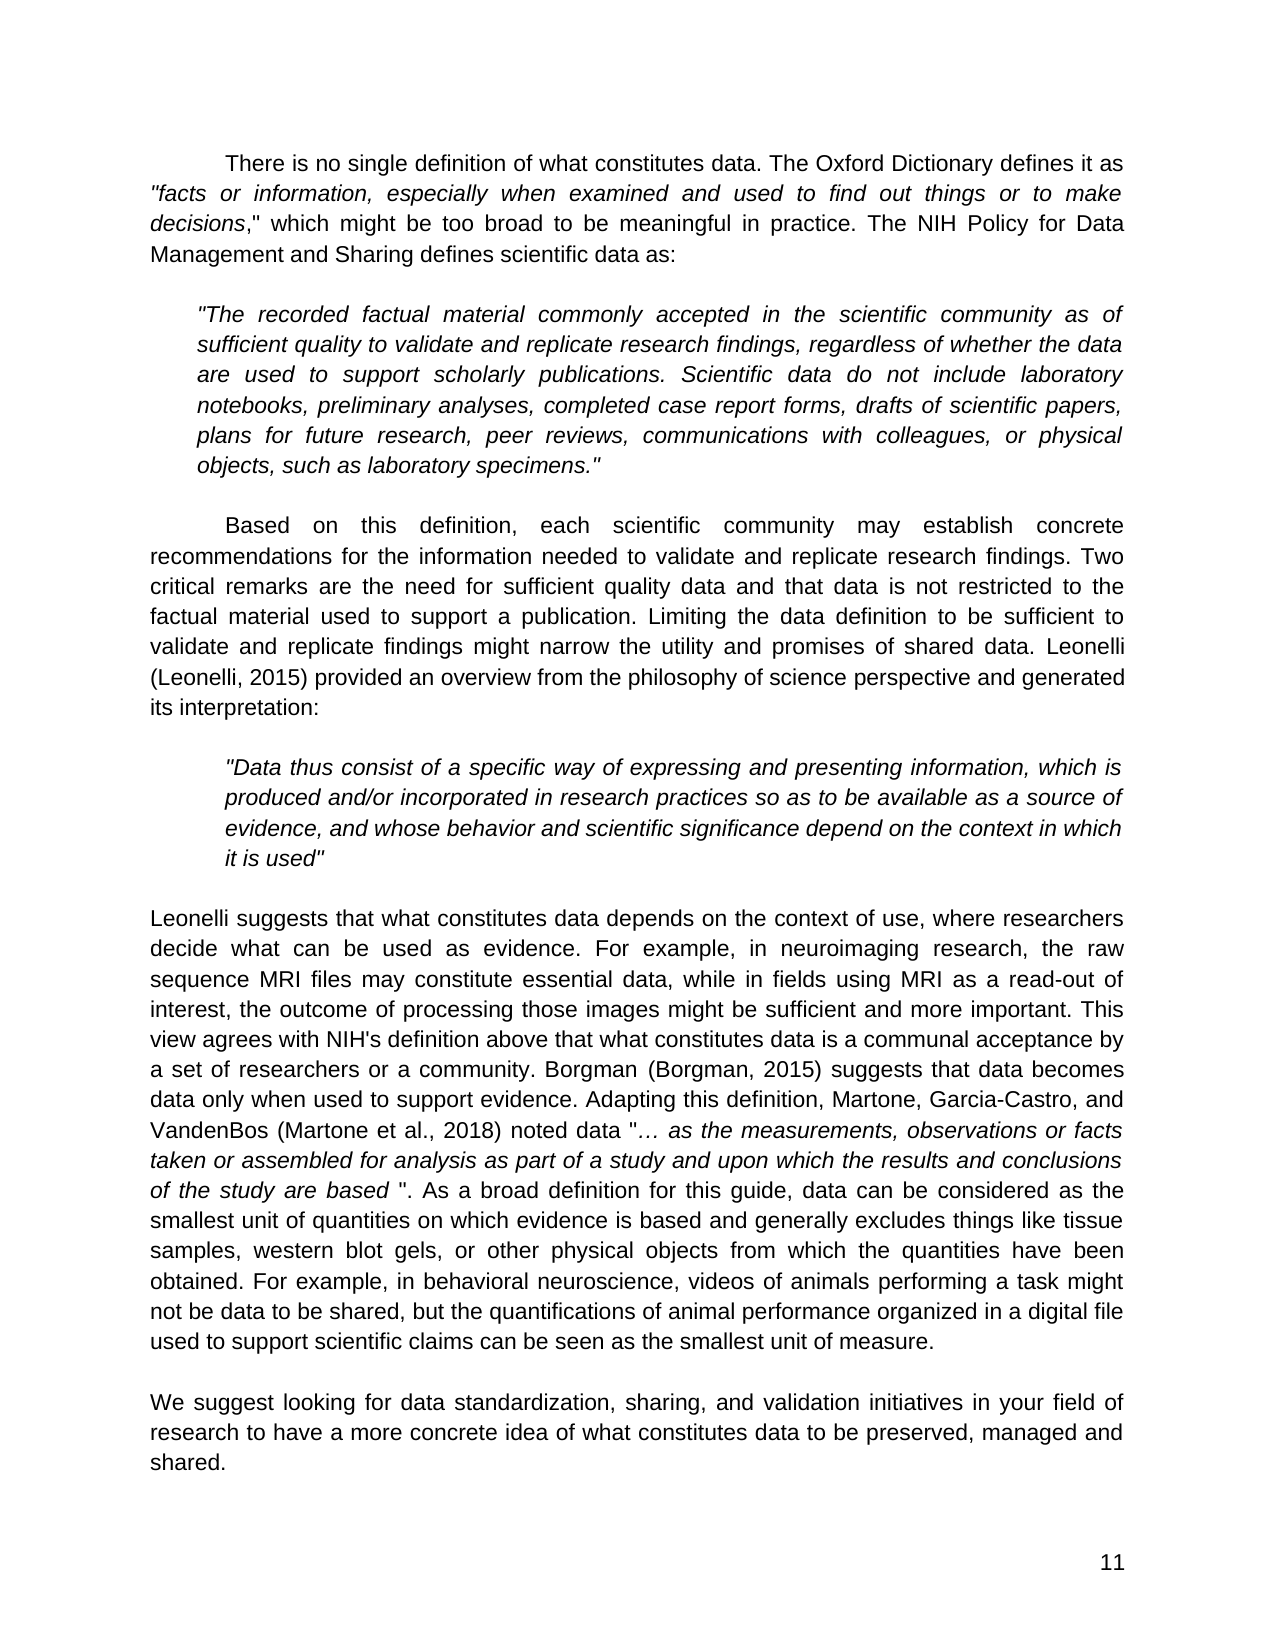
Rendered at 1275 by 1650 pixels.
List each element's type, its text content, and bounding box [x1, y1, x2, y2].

text There is no single definition of what constitutes data. The Oxford Dictionary defines it as "facts or information, especially when examined and used to find out things or to make decisions," which might be too broad to be meaningful in practice. The NIH Policy for Data Management and Sharing defines scientific data as: [150, 150, 1125, 267]
text Based on this definition, each scientific community may establish concrete recommendations for the information needed to validate and replicate research findings. Two critical remarks are the need for sufficient quality data and that data is not restricted to the factual material used to support a publication. Limiting the data definition to be sufficient to validate and replicate findings might narrow the utility and promises of shared data. Leonelli (Leonelli, 2015) provided an overview from the philosophy of science perspective and generated its interpretation: [150, 512, 1125, 720]
text "The recorded factual material commonly accepted in the scientific community as of sufficient quality to validate and replicate research findings, regardless of whether the data are used to support scholarly publications. Scientific data do not include laboratory notebooks, preliminary analyses, completed case report forms, drafts of scientific papers, plans for future research, peer reviews, communications with colleagues, or physical objects, such as laboratory specimens." [197, 301, 1125, 478]
text "Data thus consist of a specific way of expressing and presenting information, which is produced and/or incorporated in research practices so as to be available as a source of evidence, and whose behavior and scientific significance depend on the context in which it is used" [225, 754, 1125, 871]
text We suggest looking for data standardization, sharing, and validation initiatives in your field of research to have a more concrete idea of what constitutes data to be preserved, managed and shared. [150, 1388, 1125, 1475]
text Leonelli suggests that what constitutes data depends on the context of use, where researchers decide what can be used as evidence. For example, in neuroimaging research, the raw sequence MRI files may constitute essential data, while in fields using MRI as a read-out of interest, the outcome of processing those images might be sufficient and more important. This view agrees with NIH's definition above that what constitutes data is a communal acceptance by a set of researchers or a community. Borgman (Borgman, 2015) suggests that data becomes data only when used to support evidence. Adapting this definition, Martone, Garcia-Castro, and VandenBos (Martone et al., 2018) noted data "… as the measurements, observations or facts taken or assembled for analysis as part of a study and upon which the results and conclusions of the study are based ". As a broad definition for this guide, data can be considered as the smallest unit of quantities on which evidence is based and generally excludes things like tissue samples, western blot gels, or other physical objects from which the quantities have been obtained. For example, in behavioral neuroscience, videos of animals performing a task might not be data to be shared, but the quantifications of animal performance organized in a digital file used to support scientific claims can be seen as the smallest unit of measure. [150, 905, 1125, 1354]
